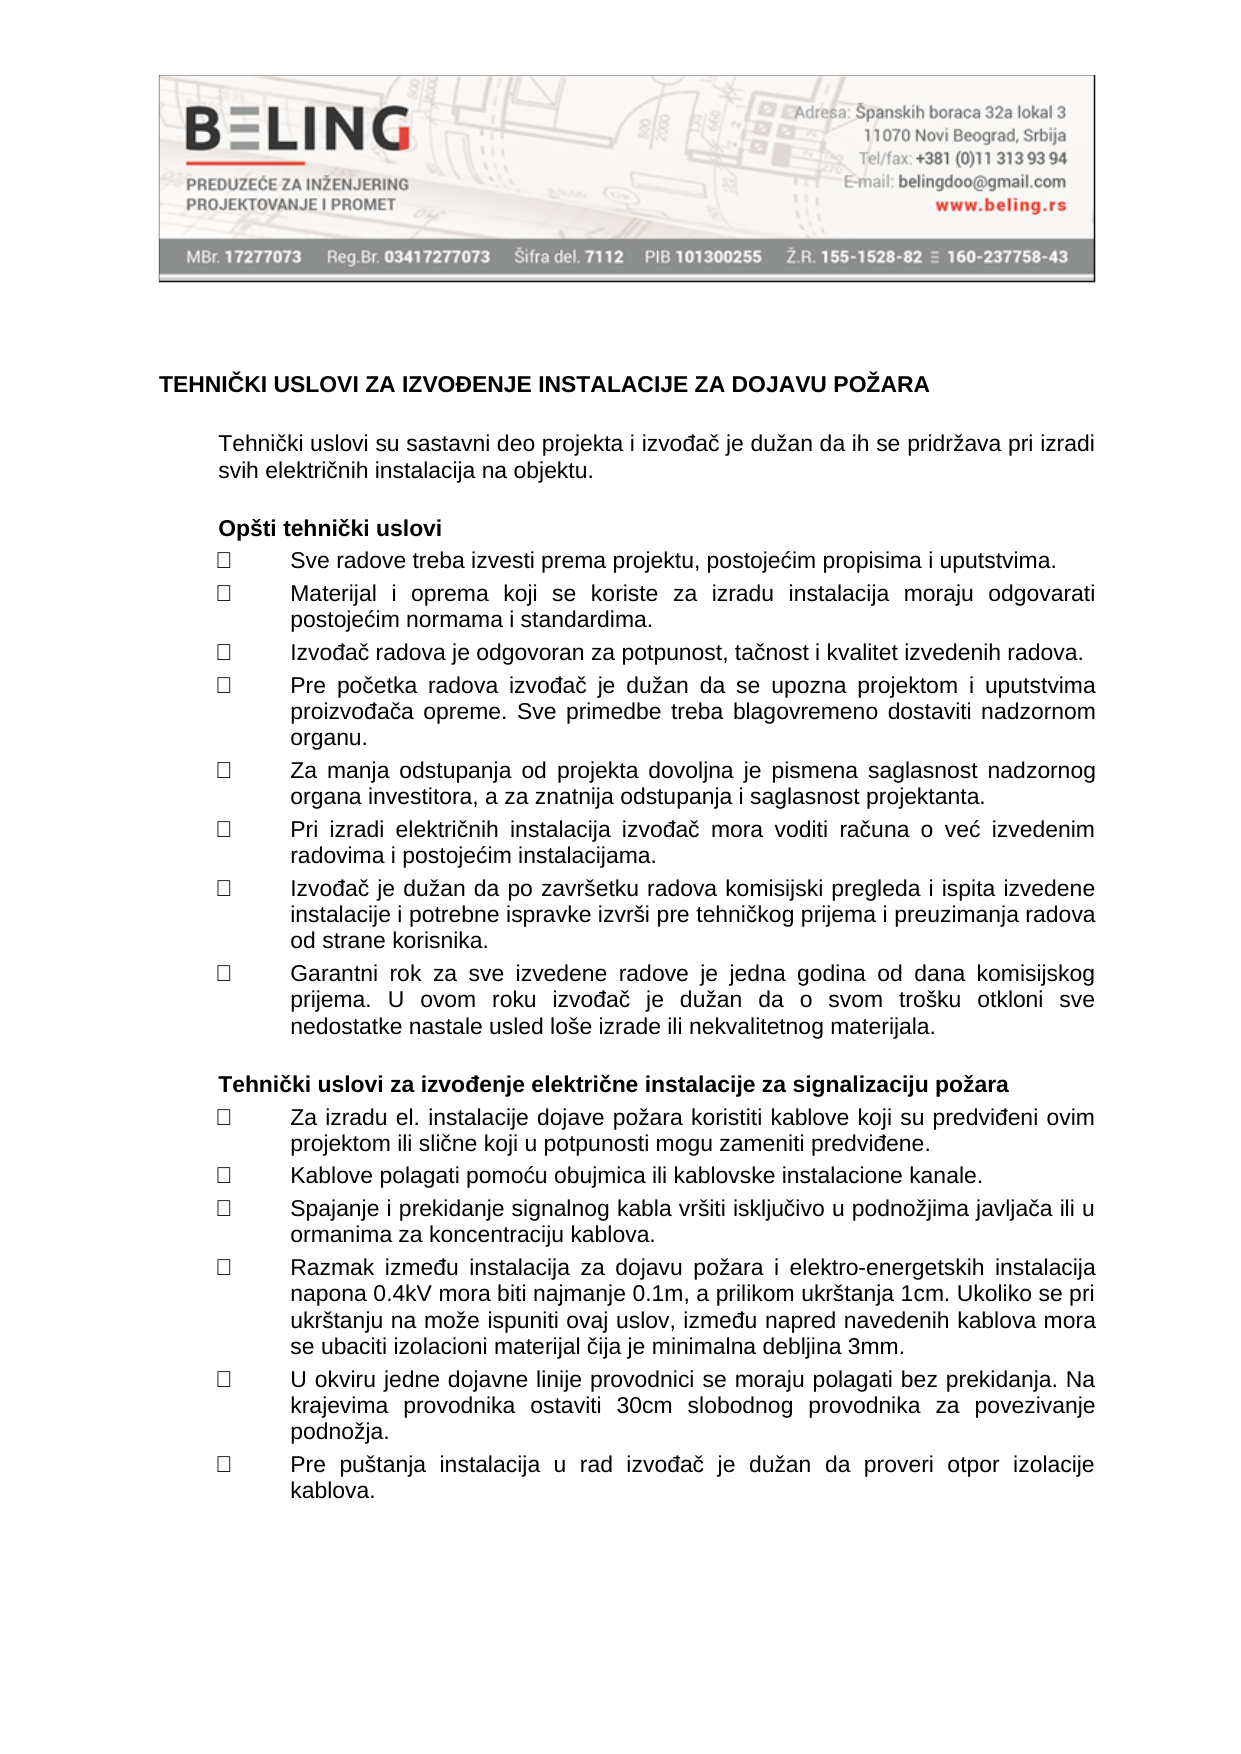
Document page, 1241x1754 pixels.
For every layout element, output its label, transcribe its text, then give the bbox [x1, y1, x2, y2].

text  Razmak između instalacija za dojavu požara i elektro-energetskih instalacija napona 0.4kV mora biti najmanje 0.1m, a prilikom ukrštanja 1cm. Ukoliko se pri ukrštanju na može ispuniti ovaj uslov, između napred navedenih kablova mora se ubaciti izolacioni materijal čija je minimalna debljina 3mm. [215, 1254, 1096, 1359]
text TEHNIČKI USLOVI ZA IZVOĐENJE INSTALACIJE ZA DOJAVU POŽARA [159, 371, 1096, 398]
text  Sve radove treba izvesti prema projektu, postojećim propisima i uputstvima. [215, 547, 1096, 574]
picture [158, 75, 1097, 284]
text  Spajanje i prekidanje signalnog kabla vršiti isključivo u podnožjima javljača ili u ormanima za koncentraciju kablova. [215, 1195, 1096, 1248]
text Tehnički uslovi za izvođenje električne instalacije za signalizaciju požara [218, 1071, 1096, 1097]
text  Pri izradi električnih instalacija izvođač mora voditi računa o već izvedenim radovima i postojećim instalacijama. [215, 816, 1096, 868]
text  Materijal i oprema koji se koriste za izradu instalacija moraju odgovarati postojećim normama i standardima. [215, 580, 1096, 633]
text  Pre puštanja instalacija u rad izvođač je dužan da proveri otpor izolacije kablova. [215, 1451, 1096, 1504]
text  Izvođač je dužan da po završetku radova komisijski pregleda i ispita izvedene instalacije i potrebne ispravke izvrši pre tehničkog prijema i preuzimanja radova od strane korisnika. [215, 875, 1096, 954]
text  Za manja odstupanja od projekta dovoljna je pismena saglasnost nadzornog organa investitora, a za znatnija odstupanja i saglasnost projektanta. [215, 757, 1096, 809]
text  Pre početka radova izvođač je dužan da se upozna projektom i uputstvima proizvođača opreme. Sve primedbe treba blagovremeno dostaviti nadzornom organu. [215, 672, 1096, 751]
text  Za izradu el. instalacije dojave požara koristiti kablove koji su predviđeni ovim projektom ili slične koji u potpunosti mogu zameniti predviđene. [215, 1103, 1096, 1156]
text Tehnički uslovi su sastavni deo projekta i izvođač je dužan da ih se pridržava pri izradi svih električnih instalacija na objektu. [218, 430, 1096, 483]
text Opšti tehnički uslovi [218, 515, 1096, 541]
text  Kablove polagati pomoću obujmica ili kablovske instalacione kanale. [215, 1162, 1096, 1189]
text  U okviru jedne dojavne linije provodnici se moraju polagati bez prekidanja. Na krajevima provodnika ostaviti 30cm slobodnog provodnika za povezivanje podnožja. [215, 1366, 1096, 1445]
text  Garantni rok za sve izvedene radove je jedna godina od dana komisijskog prijema. U ovom roku izvođač je dužan da o svom trošku otkloni sve nedostatke nastale usled loše izrade ili nekvalitetnog materijala. [215, 960, 1096, 1039]
text  Izvođač radova je odgovoran za potpunost, tačnost i kvalitet izvedenih radova. [215, 639, 1096, 665]
